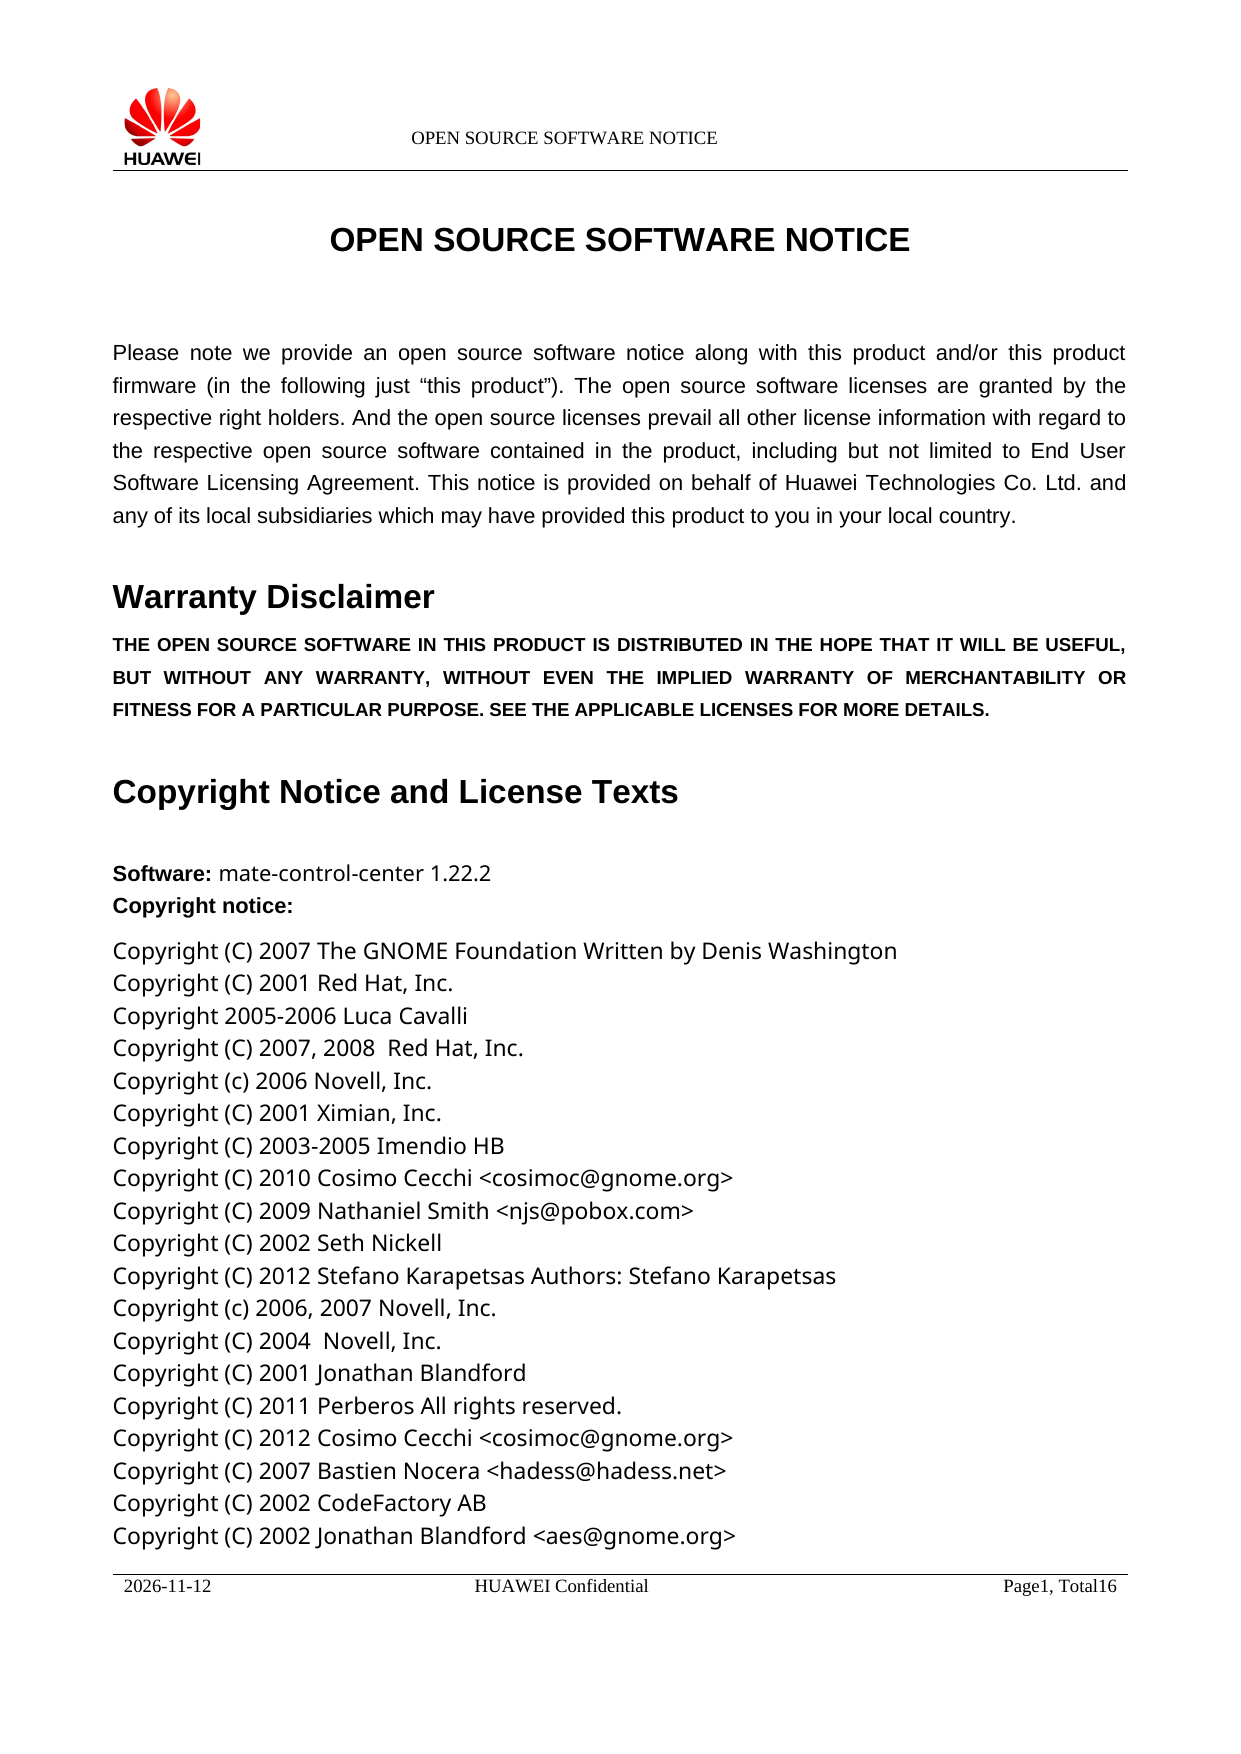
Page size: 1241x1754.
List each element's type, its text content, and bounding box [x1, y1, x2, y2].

text Warranty Disclaimer [112, 564, 1128, 629]
text Copyright notice: [112, 889, 1128, 921]
text Copyright Notice and License Texts [112, 759, 1128, 824]
title Software: mate-control-center 1.22.2 [112, 856, 1128, 889]
text The open source software in this product is distributed in the hope that it will be useful, but WITHOUT ANY WARRANTY, without even the implied warranty of MERCHANTABILITY or FITNESS FOR A PARTICULAR PURPOSE. See the applicable licenses for more details. [112, 629, 1128, 726]
picture [124, 88, 201, 165]
text OPEN SOURCE SOFTWARE NOTICE [112, 206, 1128, 271]
text Please note we provide an open source software notice along with this product and/or this product firmware (in the following just “this product”). The open source software licenses are granted by the respective right holders. And the open source licenses prevail all other license information with regard to the respective open source software contained in the product, including but not limited to End User Software Licensing Agreement. This notice is provided on behalf of Huawei Technologies Co. Ltd. and any of its local subsidiaries which may have provided this product to you in your local country. [112, 336, 1128, 531]
